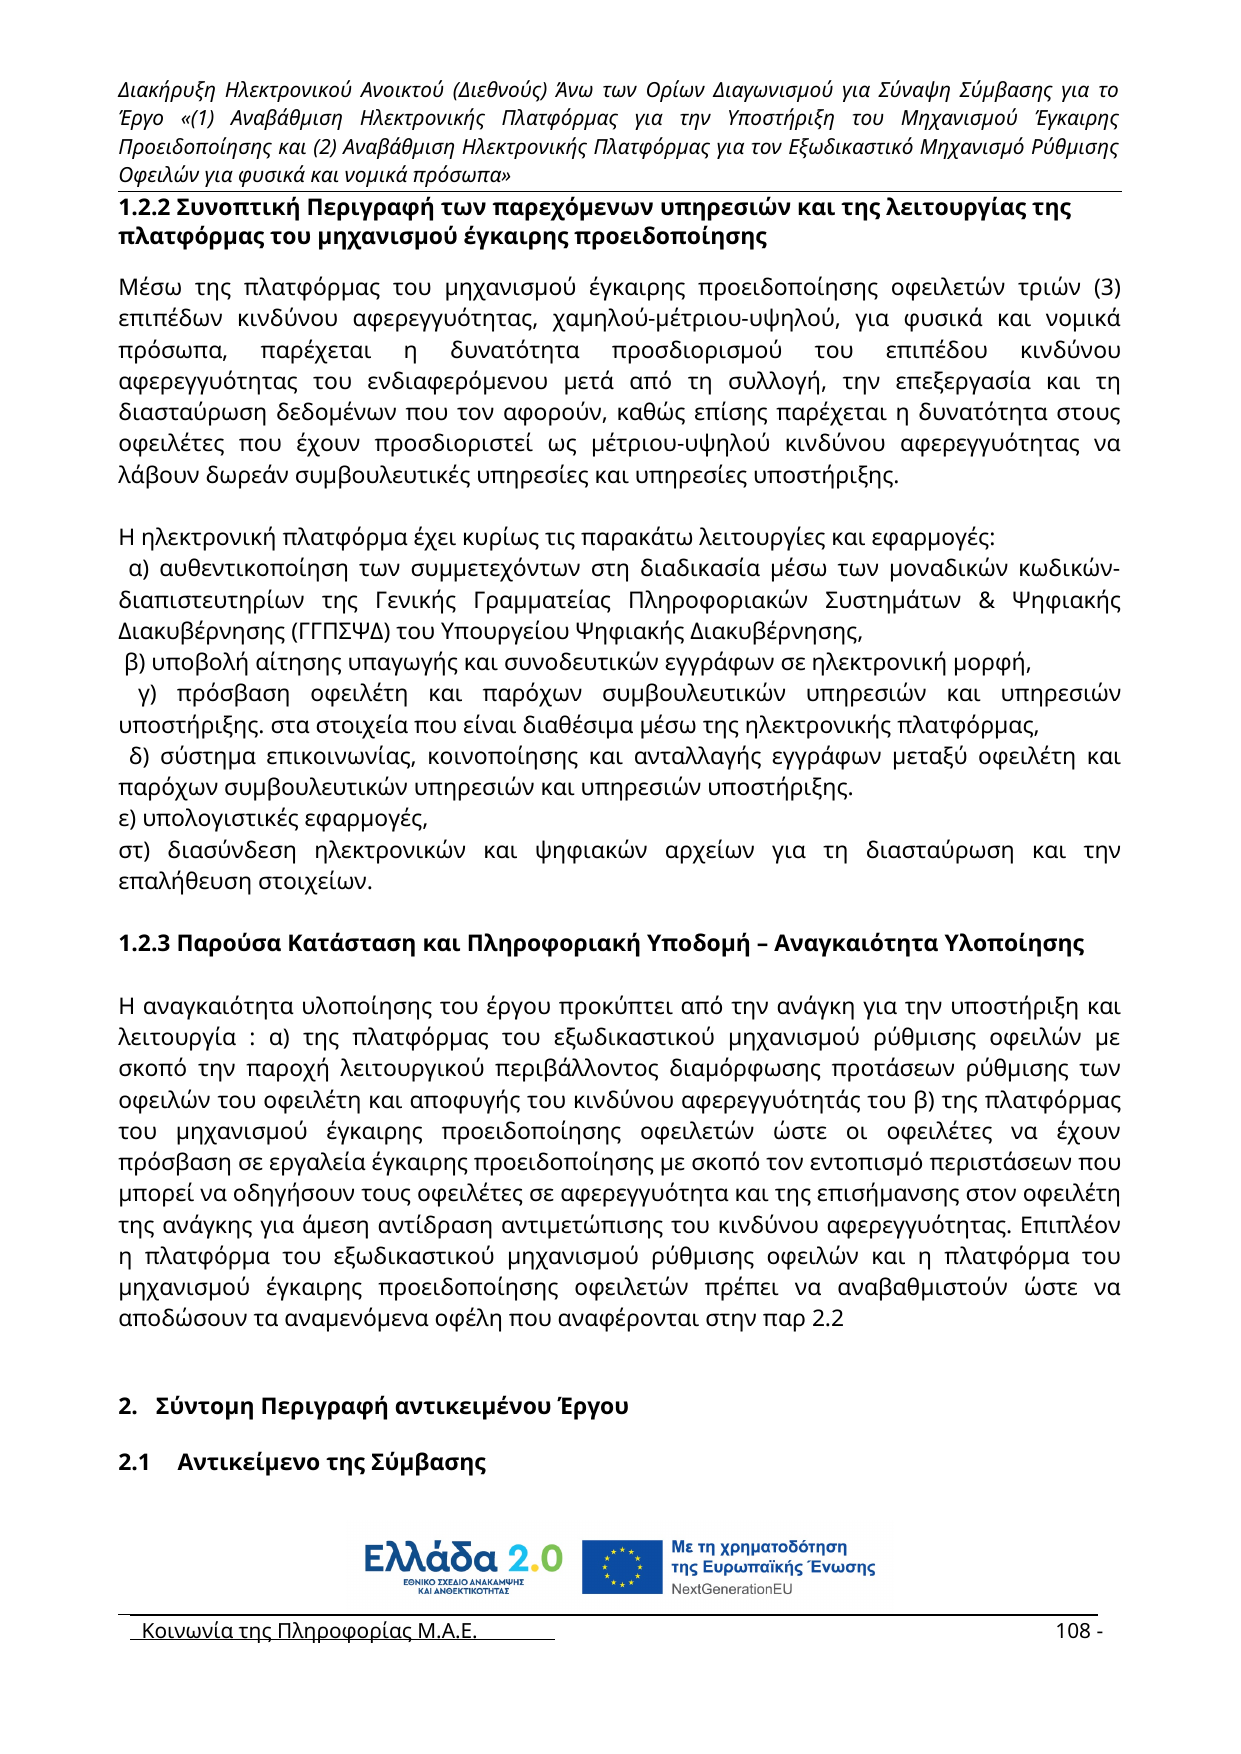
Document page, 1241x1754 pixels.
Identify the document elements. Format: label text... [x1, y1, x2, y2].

text δ) σύστημα επικοινωνίας, κοινοποίησης και ανταλλαγής εγγράφων μεταξύ οφειλέτη και παρόχων συμβουλευτικών υπηρεσιών και υπηρεσιών υποστήριξης. [118, 740, 1122, 802]
text Μέσω της πλατφόρμας του μηχανισμού έγκαιρης προειδοποίησης οφειλετών τριών (3) επιπέδων κινδύνου αφερεγγυότητας, χαμηλού-μέτριου-υψηλού, για φυσικά και νομικά πρόσωπα, παρέχεται η δυνατότητα προσδιορισμού του επιπέδου κινδύνου αφερεγγυότητας του ενδιαφερόμενου μετά από τη συλλογή, την επεξεργασία και τη διασταύρωση δεδομένων που τον αφορούν, καθώς επίσης παρέχεται η δυνατότητα στους οφειλέτες που έχουν προσδιοριστεί ως μέτριου-υψηλού κινδύνου αφερεγγυότητας να λάβουν δωρεάν συμβουλευτικές υπηρεσίες και υπηρεσίες υποστήριξης. [118, 271, 1122, 490]
text 1.2.3 Παρούσα Κατάσταση και Πληροφοριακή Υποδομή – Αναγκαιότητα Υλοποίησης [118, 927, 1122, 958]
text γ) πρόσβαση οφειλέτη και παρόχων συμβουλευτικών υπηρεσιών και υπηρεσιών υποστήριξης. στα στοιχεία που είναι διαθέσιμα μέσω της ηλεκτρονικής πλατφόρμας, [118, 677, 1122, 740]
subtitle Σύντομη Περιγραφή αντικειμένου Έργου [118, 1390, 1122, 1421]
text α) αυθεντικοποίηση των συμμετεχόντων στη διαδικασία μέσω των μοναδικών κωδικών- διαπιστευτηρίων της Γενικής Γραμματείας Πληροφοριακών Συστημάτων & Ψηφιακής Διακυβέρνησης (ΓΓΠΣΨΔ) του Υπουργείου Ψηφιακής Διακυβέρνησης, [118, 552, 1122, 646]
text Η αναγκαιότητα υλοποίησης του έργου προκύπτει από την ανάγκη για την υποστήριξη και λειτουργία : α) της πλατφόρμας του εξωδικαστικού μηχανισμού ρύθμισης οφειλών με σκοπό την παροχή λειτουργικού περιβάλλοντος διαμόρφωσης προτάσεων ρύθμισης των οφειλών του οφειλέτη και αποφυγής του κινδύνου αφερεγγυότητάς του β) της πλατφόρμας του μηχανισμού έγκαιρης προειδοποίησης οφειλετών ώστε οι οφειλέτες να έχουν πρόσβαση σε εργαλεία έγκαιρης προειδοποίησης με σκοπό τον εντοπισμό περιστάσεων που μπορεί να οδηγήσουν τους οφειλέτες σε αφερεγγυότητα και της επισήμανσης στον οφειλέτη της ανάγκης για άμεση αντίδραση αντιμετώπισης του κινδύνου αφερεγγυότητας. Επιπλέον η πλατφόρμα του εξωδικαστικού μηχανισμού ρύθμισης οφειλών και η πλατφόρμα του μηχανισμού έγκαιρης προειδοποίησης οφειλετών πρέπει να αναβαθμιστούν ώστε να αποδώσουν τα αναμενόμενα οφέλη που αναφέρονται στην παρ 2.2 [118, 990, 1122, 1333]
text ε) υπολογιστικές εφαρμογές, [118, 802, 1122, 833]
subtitle Αντικείμενο της Σύμβασης [118, 1446, 1122, 1477]
subtitle 1.2.2 Συνοπτική Περιγραφή των παρεχόμενων υπηρεσιών και της λειτουργίας της πλατφόρμας του μηχανισμού έγκαιρης προειδοποίησης [118, 192, 1122, 250]
picture [346, 1520, 895, 1614]
text Η ηλεκτρονική πλατφόρμα έχει κυρίως τις παρακάτω λειτουργίες και εφαρμογές: [118, 521, 1122, 552]
text στ) διασύνδεση ηλεκτρονικών και ψηφιακών αρχείων για τη διασταύρωση και την επαλήθευση στοιχείων. [118, 833, 1122, 896]
text β) υποβολή αίτησης υπαγωγής και συνοδευτικών εγγράφων σε ηλεκτρονική μορφή, [118, 646, 1122, 677]
